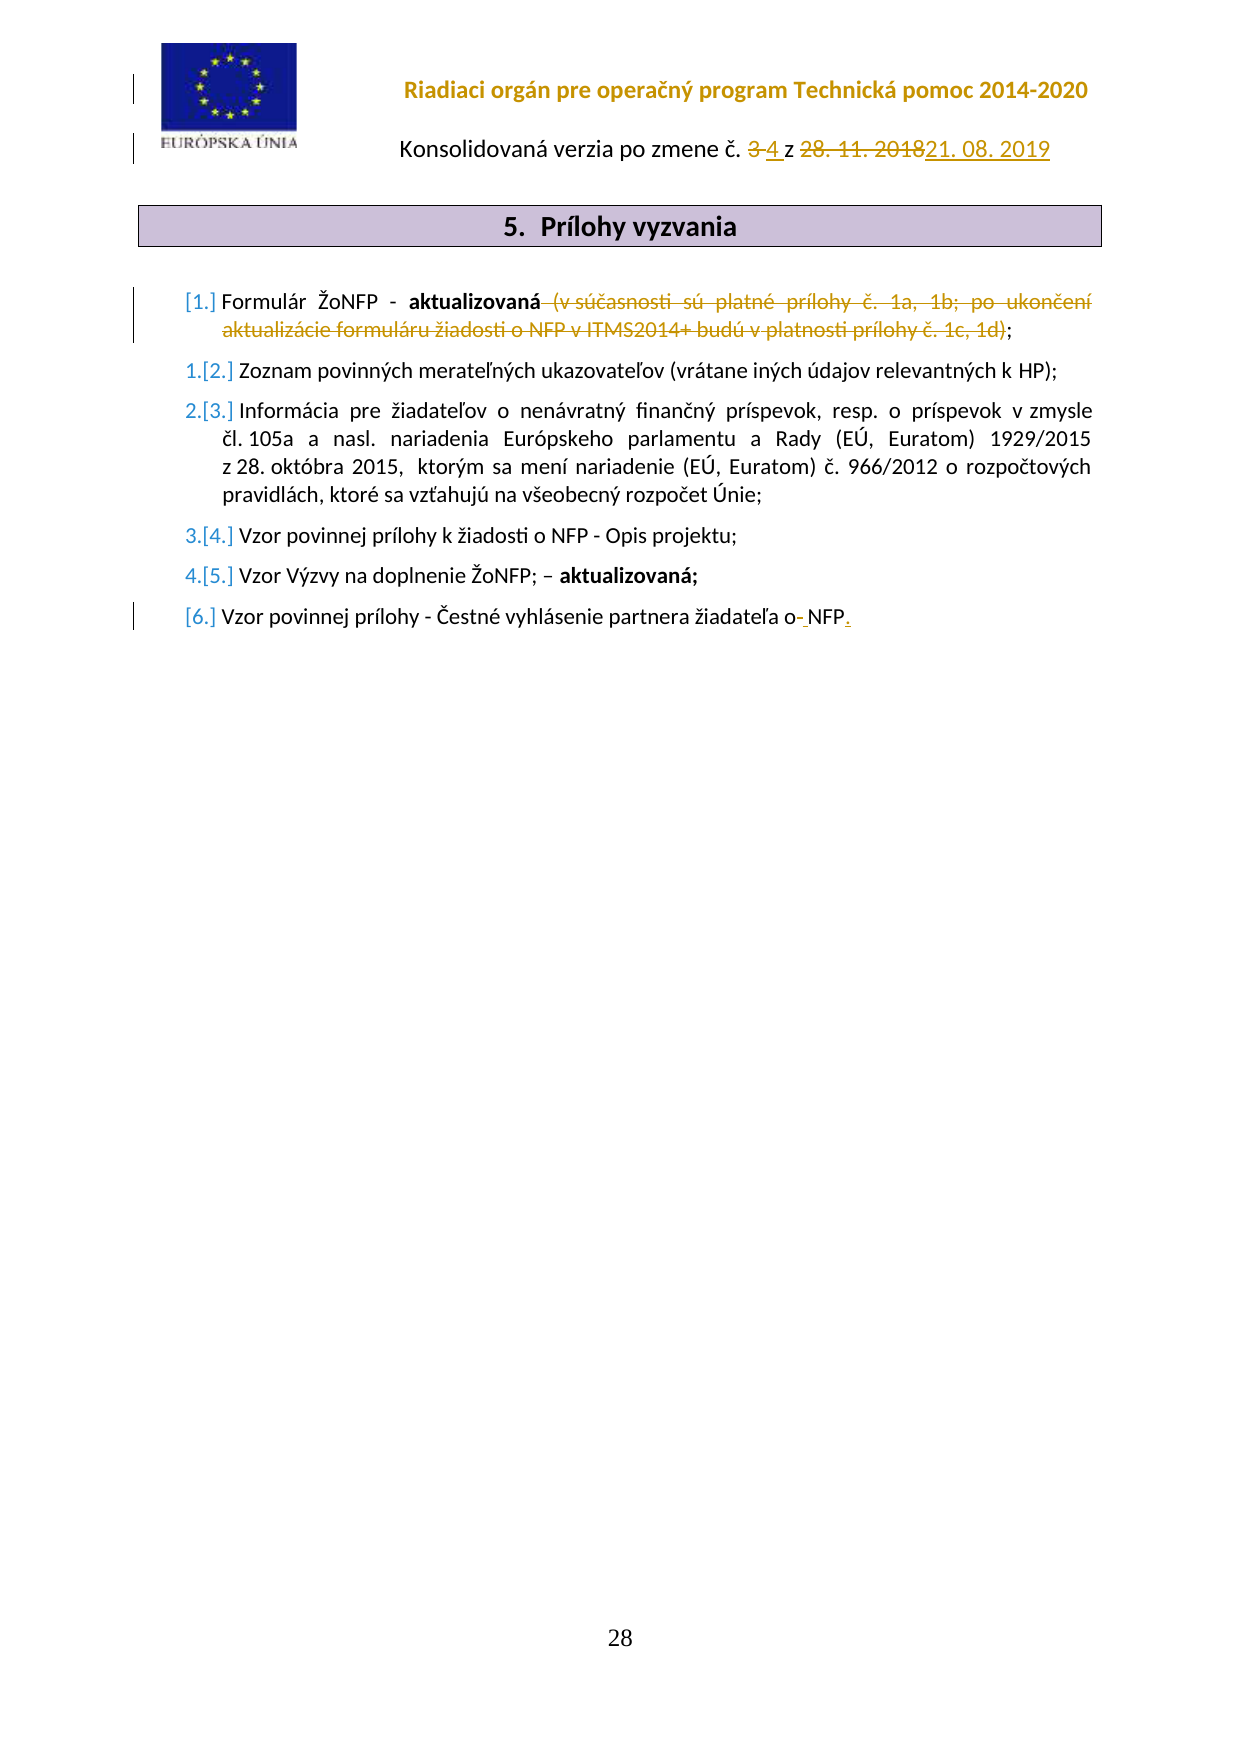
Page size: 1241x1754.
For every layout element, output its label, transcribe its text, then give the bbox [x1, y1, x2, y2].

list Formulár ŽoNFP - aktualizovaná; [185, 287, 1093, 343]
list Zoznam povinných merateľných ukazovateľov (vrátane iných údajov relevantných k HP); [185, 356, 1093, 384]
list Informácia pre žiadateľov o nenávratný finančný príspevok, resp. o príspevok v zmysle čl. 105a a nasl. nariadenia Európskeho parlamentu a Rady (EÚ, Euratom) 1929/2015 z 28. októbra 2015, ktorým sa mení nariadenie (EÚ, Euratom) č. 966/2012 o rozpočtových pravidlách, ktoré sa vzťahujú na všeobecný rozpočet Únie; [185, 396, 1093, 508]
list Prílohy vyzvania [139, 206, 1101, 246]
list Vzor povinnej prílohy - Čestné vyhlásenie partnera žiadateľa oNFP [185, 602, 1093, 630]
list Vzor povinnej prílohy k žiadosti o NFP - Opis projektu; [185, 521, 1093, 549]
list Vzor Výzvy na doplnenie ŽoNFP; – aktualizovaná; [185, 561, 1093, 589]
